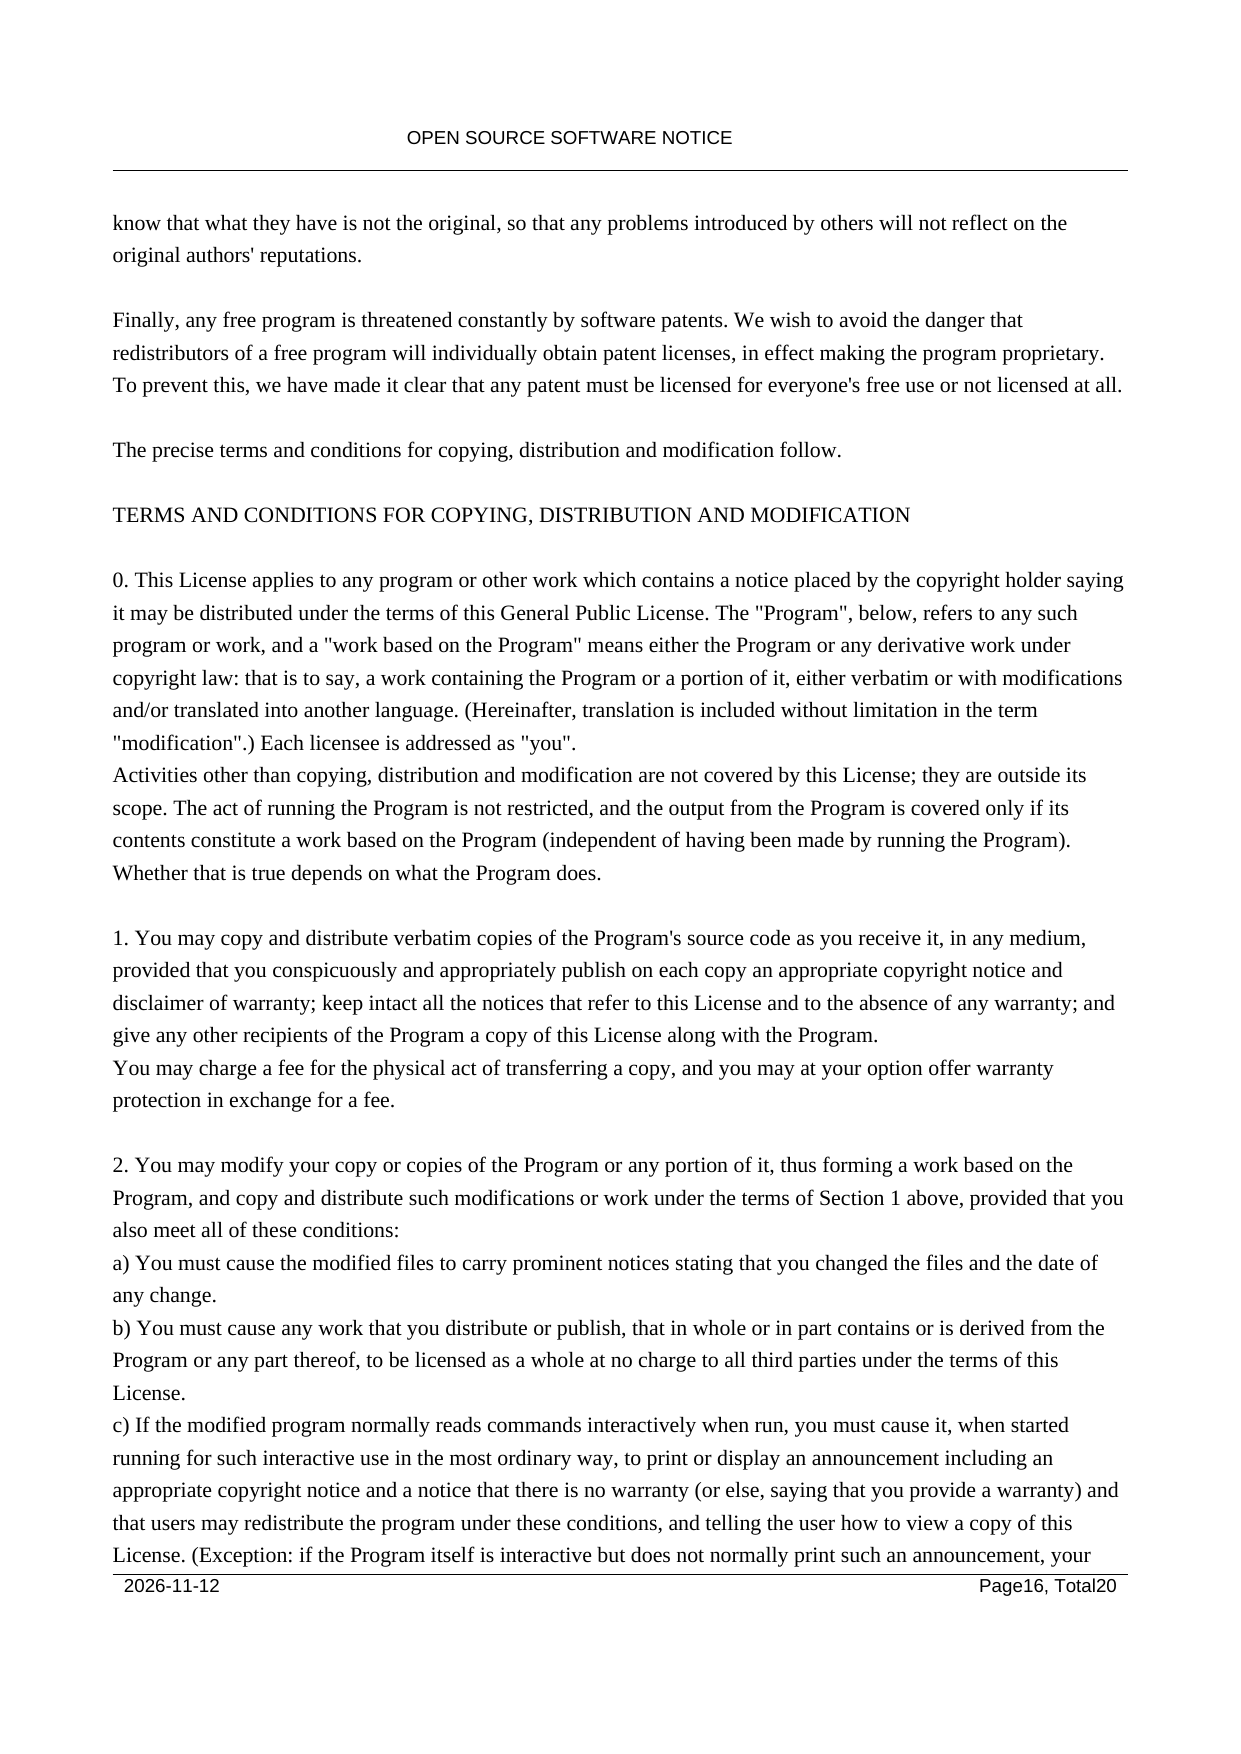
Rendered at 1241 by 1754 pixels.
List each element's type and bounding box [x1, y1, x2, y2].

text [112, 206, 1128, 1571]
